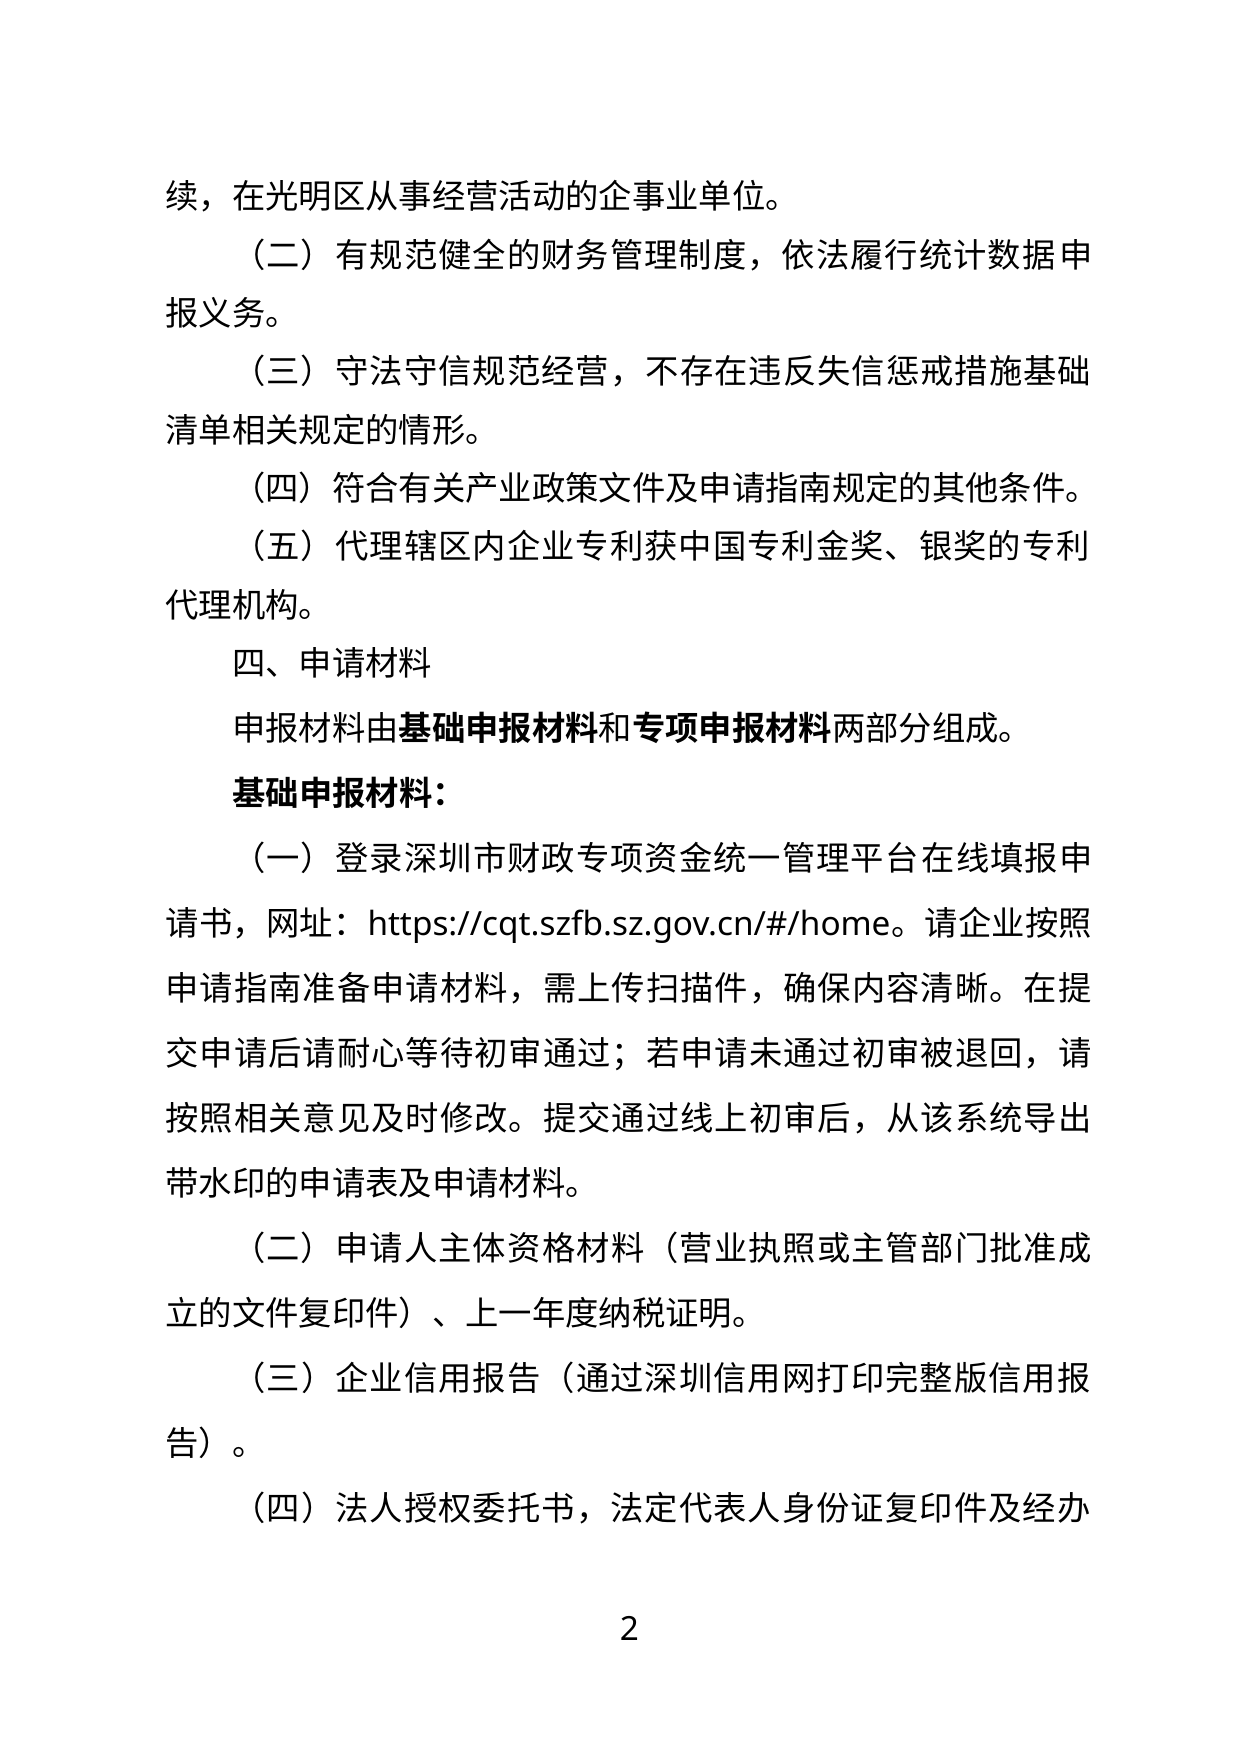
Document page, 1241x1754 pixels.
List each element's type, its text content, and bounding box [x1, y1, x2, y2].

text （三）企业信用报告（通过深圳信用网打印完整版信用报告）。 [165, 1344, 1093, 1474]
text （四）符合有关产业政策文件及申请指南规定的其他条件。 [165, 454, 1093, 512]
text （一）登录深圳市财政专项资金统一管理平台在线填报申请书，网址：https://cqt.szfb.sz.gov.cn/#/home。请企业按照申请指南准备申请材料，需上传扫描件，确保内容清晰。在提交申请后请耐心等待初审通过；若申请未通过初审被退回，请按照相关意见及时修改。提交通过线上初审后，从该系统导出带水印的申请表及申请材料。 [165, 824, 1093, 1214]
text 基础申报材料： [165, 759, 1093, 824]
text （五）代理辖区内企业专利获中国专利金奖、银奖的专利代理机构。 [165, 512, 1093, 629]
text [165, 1474, 1093, 1539]
text （二）有规范健全的财务管理制度，依法履行统计数据申报义务。 [165, 220, 1093, 337]
text 申报材料由基础申报材料和专项申报材料两部分组成。 [165, 694, 1093, 759]
text （二）申请人主体资格材料（营业执照或主管部门批准成立的文件复印件）、上一年度纳税证明。 [165, 1214, 1093, 1344]
text （三）守法守信规范经营，不存在违反失信惩戒措施基础清单相关规定的情形。 [165, 337, 1093, 454]
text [165, 162, 1093, 220]
text 四、申请材料 [165, 629, 1093, 694]
